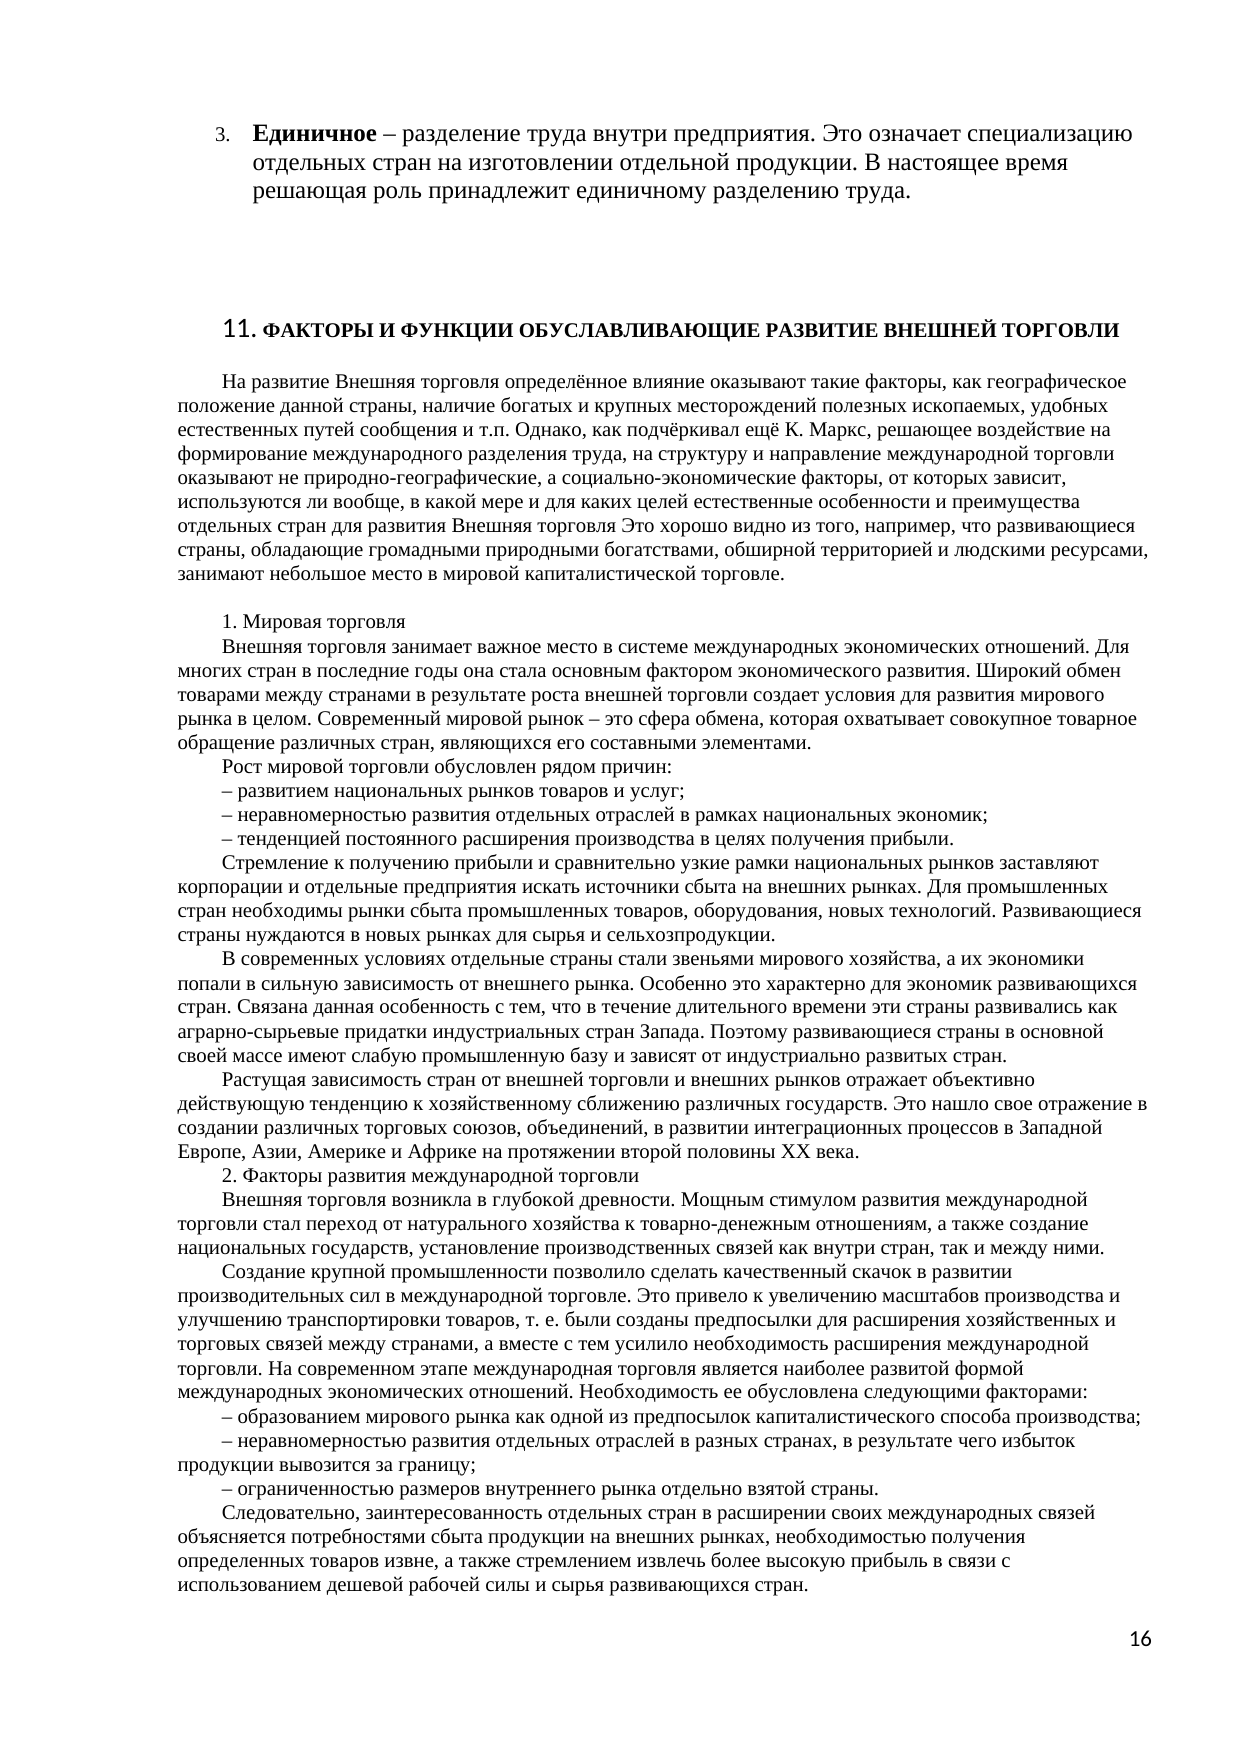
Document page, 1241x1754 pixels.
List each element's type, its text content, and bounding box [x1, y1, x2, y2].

text Стремление к получению прибыли и сравнительно узкие рамки национальных рынков заставляют корпорации и отдельные предприятия искать источники сбыта на внешних рынках. Для промышленных стран необходимы рынки сбыта промышленных товаров, оборудования, новых технологий. Развивающиеся страны нуждаются в новых рынках для сырья и сельхозпродукции. [177, 850, 1152, 946]
text Следовательно, заинтересованность отдельных стран в расширении своих международных связей объясняется потребностями сбыта продукции на внешних рынках, необходимостью получения определенных товаров извне, а также стремлением извлечь более высокую прибыль в связи с использованием дешевой рабочей силы и сырья развивающихся стран. [177, 1500, 1152, 1596]
text Рост мировой торговли обусловлен рядом причин: [177, 754, 1152, 778]
text Внешняя торговля занимает важное место в системе международных экономических отношений. Для многих стран в последние годы она стала основным фактором экономического развития. Широкий обмен товарами между странами в результате роста внешней торговли создает условия для развития мирового рынка в целом. Современный мировой рынок – это сфера обмена, которая охватывает совокупное товарное обращение различных стран, являющихся его составными элементами. [177, 633, 1152, 754]
text 11. ФАКТОРЫ И ФУНКЦИИ ОБУСЛАВЛИВАЮЩИЕ РАЗВИТИЕ ВНЕШНЕЙ ТОРГОВЛИ [177, 310, 1152, 345]
text – тенденцией постоянного расширения производства в целях получения прибыли. [177, 826, 1152, 850]
text – неравномерностью развития отдельных отраслей в разных странах, в результате чего избыток продукции вывозится за границу; [177, 1428, 1152, 1476]
text Внешняя торговля возникла в глубокой древности. Мощным стимулом развития международной торговли стал переход от натурального хозяйства к товарно-денежным отношениям, а также создание национальных государств, установление производственных связей как внутри стран, так и между ними. [177, 1187, 1152, 1259]
text – ограниченностью размеров внутреннего рынка отдельно взятой страны. [177, 1476, 1152, 1500]
text – развитием национальных рынков товаров и услуг; [177, 778, 1152, 802]
list Единичное – разделение труда внутри предприятия. Это означает специализацию отдельных стран на изготовлении отдельной продукции. В настоящее время решающая роль принадлежит единичному разделению труда. [215, 118, 1152, 204]
text Растущая зависимость стран от внешней торговли и внешних рынков отражает объективно действующую тенденцию к хозяйственному сближению различных государств. Это нашло свое отражение в создании различных торговых союзов, объединений, в развитии интеграционных процессов в Западной Европе, Азии, Америке и Африке на протяжении второй половины ХХ века. [177, 1067, 1152, 1163]
text – неравномерностью развития отдельных отраслей в рамках национальных экономик; [177, 802, 1152, 826]
text 2. Факторы развития международной торговли [177, 1163, 1152, 1187]
text 1. Мировая торговля [177, 609, 1152, 633]
text Создание крупной промышленности позволило сделать качественный скачок в развитии производительных сил в международной торговле. Это привело к увеличению масштабов производства и улучшению транспортировки товаров, т. е. были созданы предпосылки для расширения хозяйственных и торговых связей между странами, а вместе с тем усилило необходимость расширения международной торговли. На современном этапе международная торговля является наиболее развитой формой международных экономических отношений. Необходимость ее обусловлена следующими факторами: [177, 1259, 1152, 1403]
text На развитие Внешняя торговля определённое влияние оказывают такие факторы, как географическое положение данной страны, наличие богатых и крупных месторождений полезных ископаемых, удобных естественных путей сообщения и т.п. Однако, как подчёркивал ещё К. Маркс, решающее воздействие на формирование международного разделения труда, на структуру и направление международной торговли оказывают не природно-географические, а социально-экономические факторы, от которых зависит, используются ли вообще, в какой мере и для каких целей естественные особенности и преимущества отдельных стран для развития Внешняя торговля Это хорошо видно из того, например, что развивающиеся страны, обладающие громадными природными богатствами, обширной территорией и людскими ресурсами, занимают небольшое место в мировой капиталистической торговле. [177, 369, 1152, 585]
text В современных условиях отдельные страны стали звеньями мирового хозяйства, а их экономики попали в сильную зависимость от внешнего рынка. Особенно это характерно для экономик развивающихся стран. Связана данная особенность с тем, что в течение длительного времени эти страны развивались как аграрно-сырьевые придатки индустриальных стран Запада. Поэтому развивающиеся страны в основной своей массе имеют слабую промышленную базу и зависят от индустриально развитых стран. [177, 946, 1152, 1067]
text – образованием мирового рынка как одной из предпосылок капиталистического способа производства; [177, 1403, 1152, 1428]
